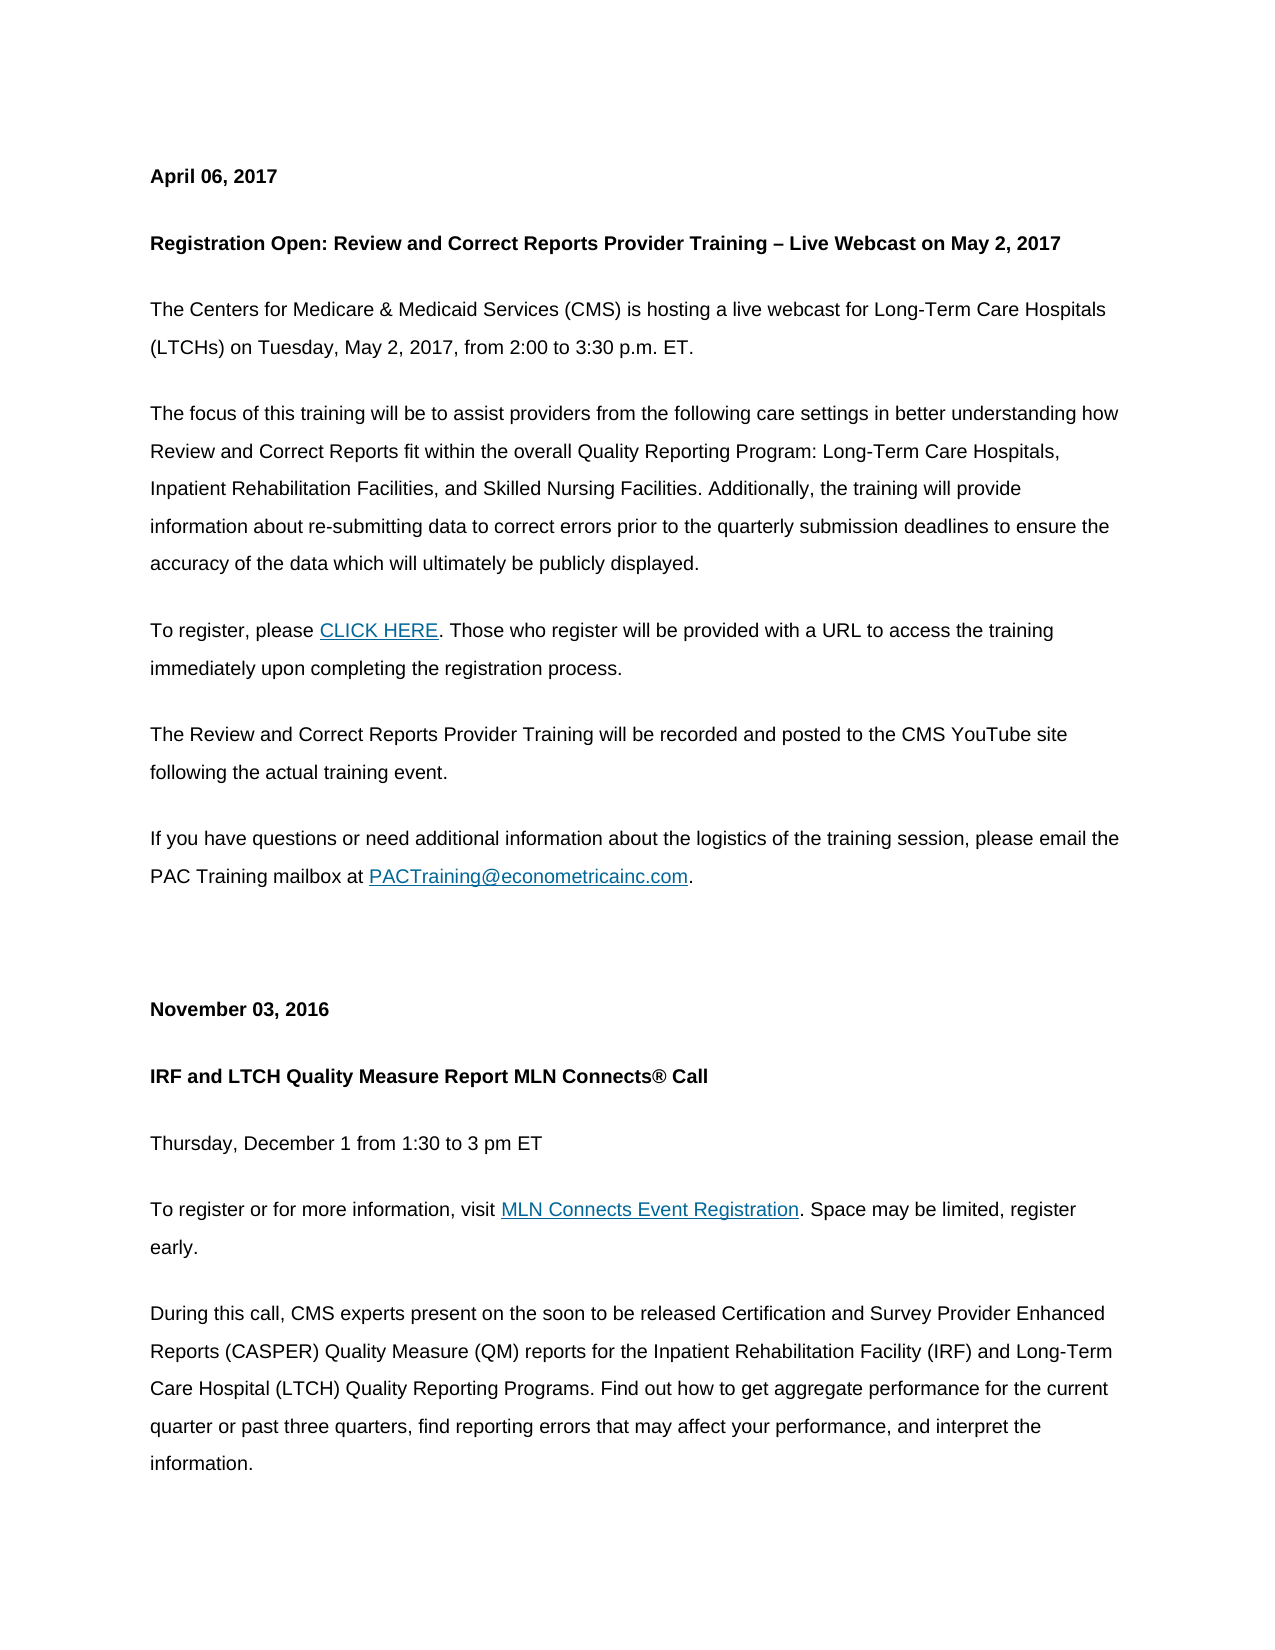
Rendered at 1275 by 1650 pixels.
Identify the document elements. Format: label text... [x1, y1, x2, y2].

text November 03, 2016 [150, 983, 1125, 1021]
text During this call, CMS experts present on the soon to be released Certification and Survey Provider Enhanced Reports (CASPER) Quality Measure (QM) reports for the Inpatient Rehabilitation Facility (IRF) and Long-Term Care Hospital (LTCH) Quality Reporting Programs. Find out how to get aggregate performance for the current quarter or past three quarters, find reporting errors that may affect your performance, and interpret the information. [150, 1287, 1125, 1475]
text The Centers for Medicare & Medicaid Services (CMS) is hosting a live webcast for Long-Term Care Hospitals (LTCHs) on Tuesday, May 2, 2017, from 2:00 to 3:30 p.m. ET. [150, 283, 1125, 358]
text The Review and Correct Reports Provider Training will be recorded and posted to the CMS YouTube site following the actual training event. [150, 708, 1125, 783]
text To register or for more information, visit MLN Connects Event Registration. Space may be limited, register early. [150, 1183, 1125, 1258]
text If you have questions or need additional information about the logistics of the training session, please email the PAC Training mailbox at PACTraining@econometricainc.com. [150, 812, 1125, 887]
text The focus of this training will be to assist providers from the following care settings in better understanding how Review and Correct Reports fit within the overall Quality Reporting Program: Long-Term Care Hospitals, Inpatient Rehabilitation Facilities, and Skilled Nursing Facilities. Additionally, the training will provide information about re-submitting data to correct errors prior to the quarterly submission deadlines to ensure the accuracy of the data which will ultimately be publicly displayed. [150, 387, 1125, 575]
text Registration Open: Review and Correct Reports Provider Training – Live Webcast on May 2, 2017 [150, 217, 1125, 254]
text April 06, 2017 [150, 150, 1125, 187]
text Thursday, December 1 from 1:30 to 3 pm ET [150, 1117, 1125, 1154]
text To register, please CLICK HERE. Those who register will be provided with a URL to access the training immediately upon completing the registration process. [150, 604, 1125, 679]
text IRF and LTCH Quality Measure Report MLN Connects® Call [150, 1050, 1125, 1087]
